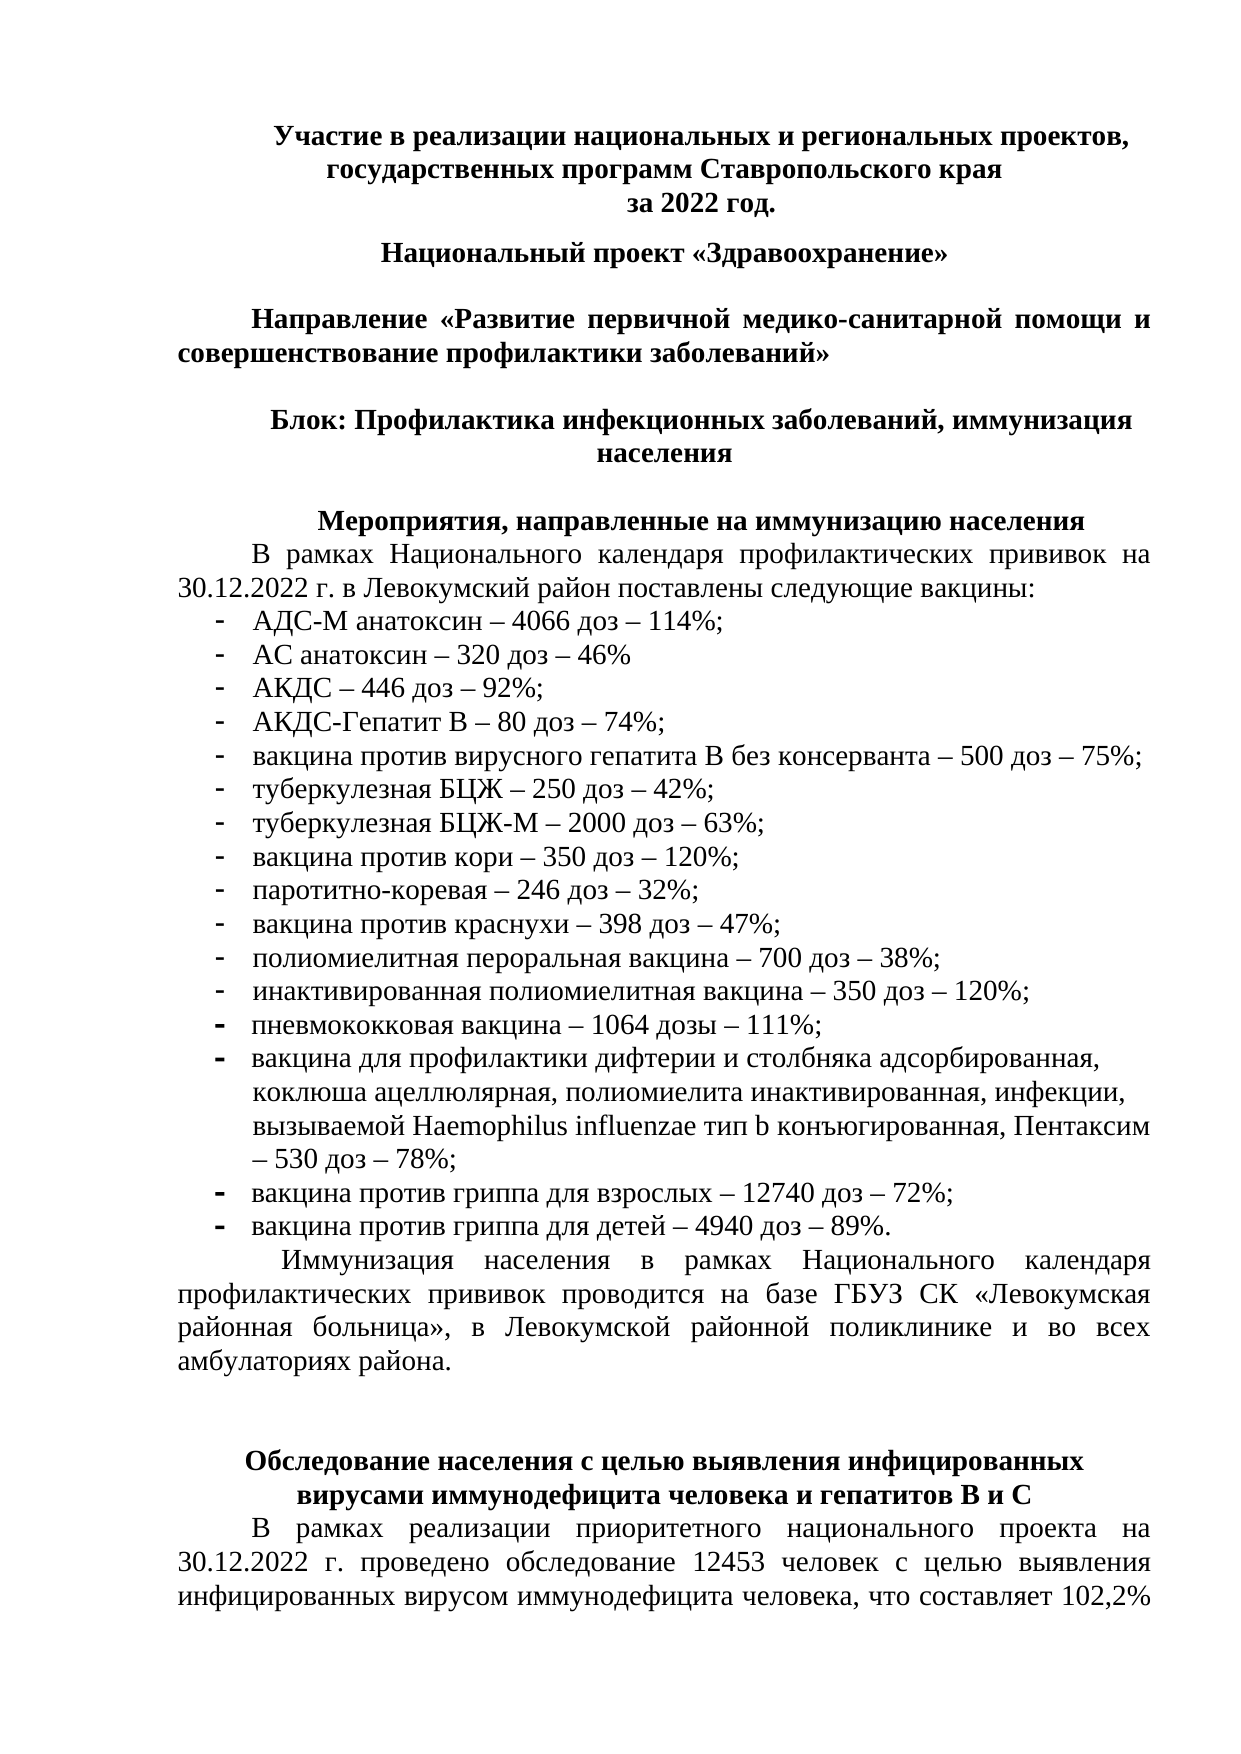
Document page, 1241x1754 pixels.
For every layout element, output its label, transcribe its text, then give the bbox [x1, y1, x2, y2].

list АКДС-Гепатит В – 80 доз – 74%; [215, 704, 1152, 738]
list туберкулезная БЦЖ-М – 2000 доз – 63%; [215, 805, 1152, 839]
list паротитно-коревая – 246 доз – 32%; [215, 872, 1152, 906]
list полиомиелитная пероральная вакцина – 700 доз – 38%; [215, 940, 1152, 973]
text Направление «Развитие первичной медико-санитарной помощи и совершенствование профилактики заболеваний» [177, 301, 1152, 368]
list вакцина против краснухи – 398 доз – 47%; [215, 906, 1152, 940]
list АКДС – 446 доз – 92%; [215, 671, 1152, 704]
text Национальный проект «Здравоохранение» [177, 243, 1152, 268]
text Обследование населения с целью выявления инфицированных вирусами иммунодефицита человека и гепатитов В и С [177, 1443, 1152, 1511]
text Иммунизация населения в рамках Национального календаря профилактических прививок проводится на базе ГБУЗ СК «Левокумская районная больница», в Левокумской районной поликлинике и во всех амбулаториях района. [177, 1242, 1152, 1376]
list вакцина для профилактики дифтерии и столбняка адсорбированная, коклюша ацеллюлярная, полиомиелита инактивированная, инфекции, вызываемой Haemophilus influenzae тип b конъюгированная, Пентаксим – 530 доз – 78%; [215, 1041, 1152, 1175]
list туберкулезная БЦЖ – 250 доз – 42%; [215, 771, 1152, 805]
text Участие в реализации национальных и региональных проектов, государственных программ Ставропольского края [177, 118, 1152, 185]
list АДС-М анатоксин – 4066 доз – 114%; [215, 603, 1152, 637]
text В рамках Национального календаря профилактических прививок на 30.12.2022 г. в Левокумский район поставлены следующие вакцины: [177, 536, 1152, 603]
list пневмококковая вакцина – 1064 дозы – 111%; [215, 1007, 1152, 1041]
text Мероприятия, направленные на иммунизацию населения [177, 503, 1152, 536]
list вакцина против кори – 350 доз – 120%; [215, 839, 1152, 872]
list вакцина против вирусного гепатита В без консерванта – 500 доз – 75%; [215, 738, 1152, 771]
list инактивированная полиомиелитная вакцина – 350 доз – 120%; [215, 973, 1152, 1007]
text за 2022 год. [177, 185, 1152, 219]
list АС анатоксин – 320 доз – 46% [215, 637, 1152, 671]
list вакцина против гриппа для детей – 4940 доз – 89%. [215, 1208, 1152, 1242]
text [177, 1511, 1152, 1611]
text Блок: Профилактика инфекционных заболеваний, иммунизация населения [177, 402, 1152, 469]
list вакцина против гриппа для взрослых – 12740 доз – 72%; [215, 1175, 1152, 1208]
